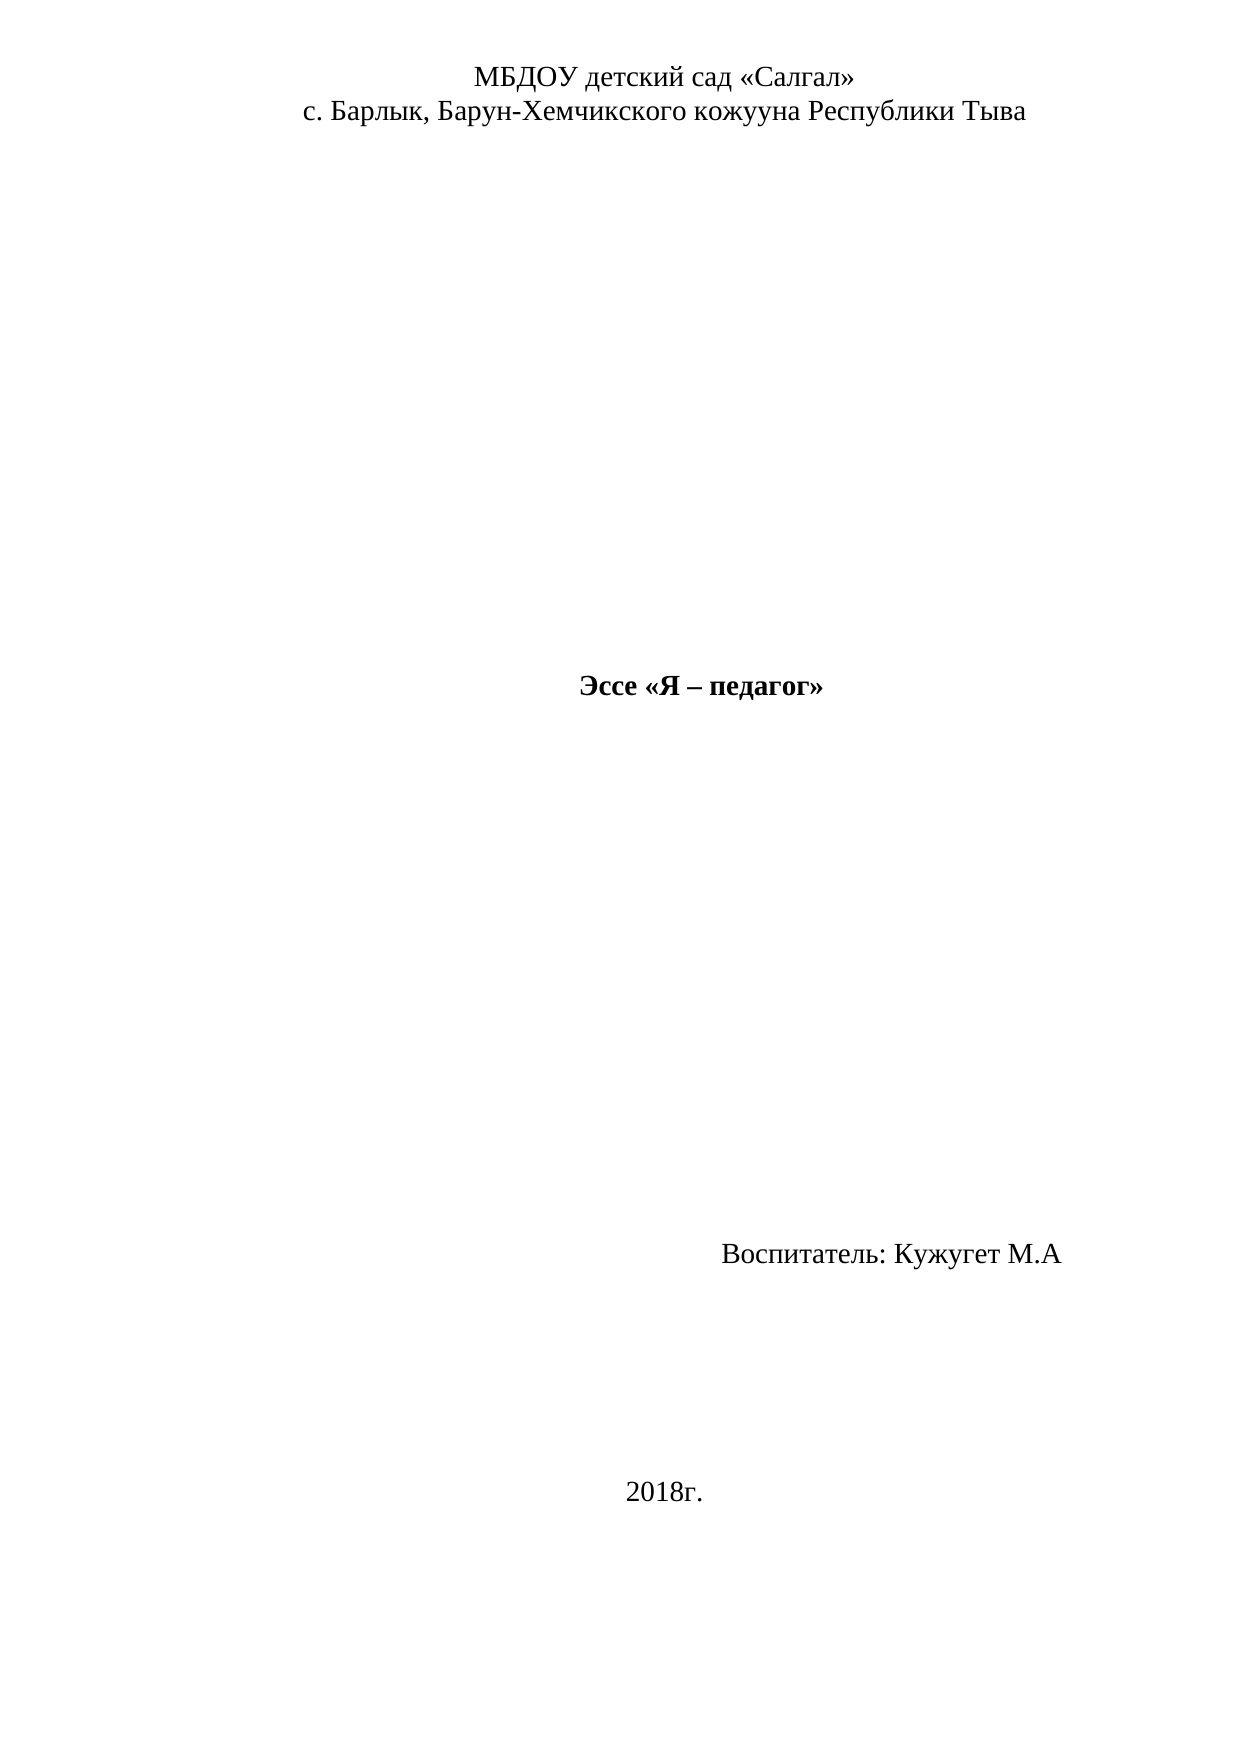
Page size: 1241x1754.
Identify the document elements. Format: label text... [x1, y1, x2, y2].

text Воспитатель: Кужугет М.А [177, 1236, 1152, 1270]
text с. Барлык, Барун-Хемчикского кожууна Республики Тыва [177, 93, 1152, 126]
text МБДОУ детский сад «Салгал» [177, 59, 1152, 93]
text 2018г. [177, 1474, 1152, 1507]
text Эссе «Я – педагог» [177, 668, 1152, 702]
